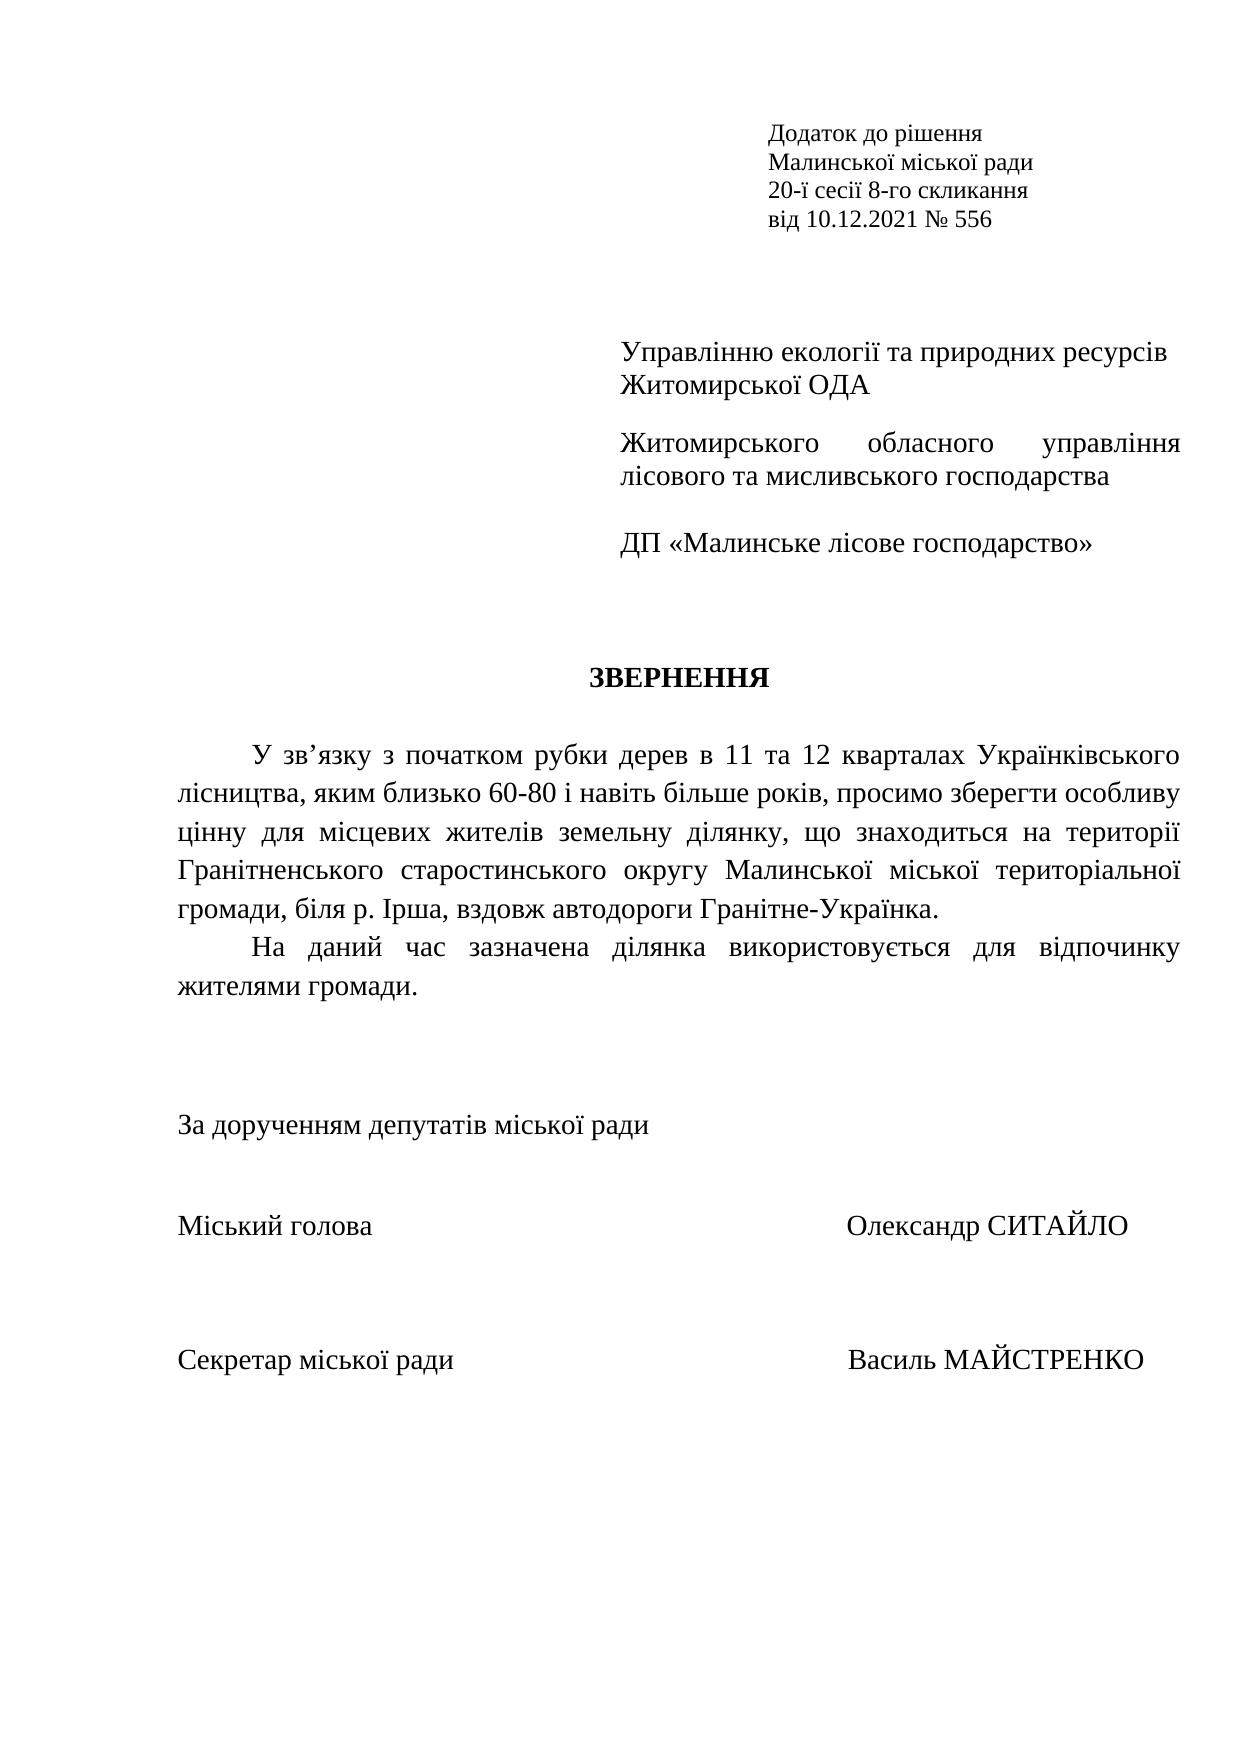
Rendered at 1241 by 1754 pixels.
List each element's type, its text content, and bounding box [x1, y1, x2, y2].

text Додаток до рішення [768, 118, 1181, 147]
text ЗВЕРНЕННЯ [177, 660, 1181, 693]
text Управлінню екології та природних ресурсів [620, 334, 1181, 367]
text У зв’язку з початком рубки дерев в 11 та 12 кварталах Українківського лісництва, яким близько 60-80 і навіть більше років, просимо зберегти особливу цінну для місцевих жителів земельну ділянку, що знаходиться на території Гранітненського старостинського округу Малинської міської територіальної громади, біля р. Ірша, вздовж автодороги Гранітне-Українка. [177, 886, 1181, 924]
text За дорученням депутатів міської ради [177, 1107, 1181, 1141]
text Малинської міської ради [768, 147, 1181, 176]
text Житомирського обласного управління лісового та мисливського господарства [620, 401, 1181, 492]
text Житомирської ОДА [620, 367, 1181, 401]
text У зв’язку з початком рубки дерев в 11 та 12 кварталах Українківського лісництва, яким близько 60-80 і навіть більше років, просимо зберегти особливу цінну для місцевих жителів земельну ділянку, що знаходиться на території Гранітненського старостинського округу Малинської міської територіальної громади, біля р. Ірша, вздовж автодороги Гранітне-Українка. [177, 737, 1181, 775]
text Міський голова Олександр СИТАЙЛО [177, 1208, 1181, 1241]
text ДП «Малинське лісове господарство» [620, 526, 1181, 559]
text 20-ї сесії 8-го скликання [768, 176, 1181, 204]
text Секретар міської ради Василь МАЙСТРЕНКО [177, 1342, 1181, 1376]
text На даний час зазначена ділянка використовується для відпочинку жителями громади. [177, 929, 1181, 1002]
text від 10.12.2021 № 556 [768, 204, 1181, 233]
